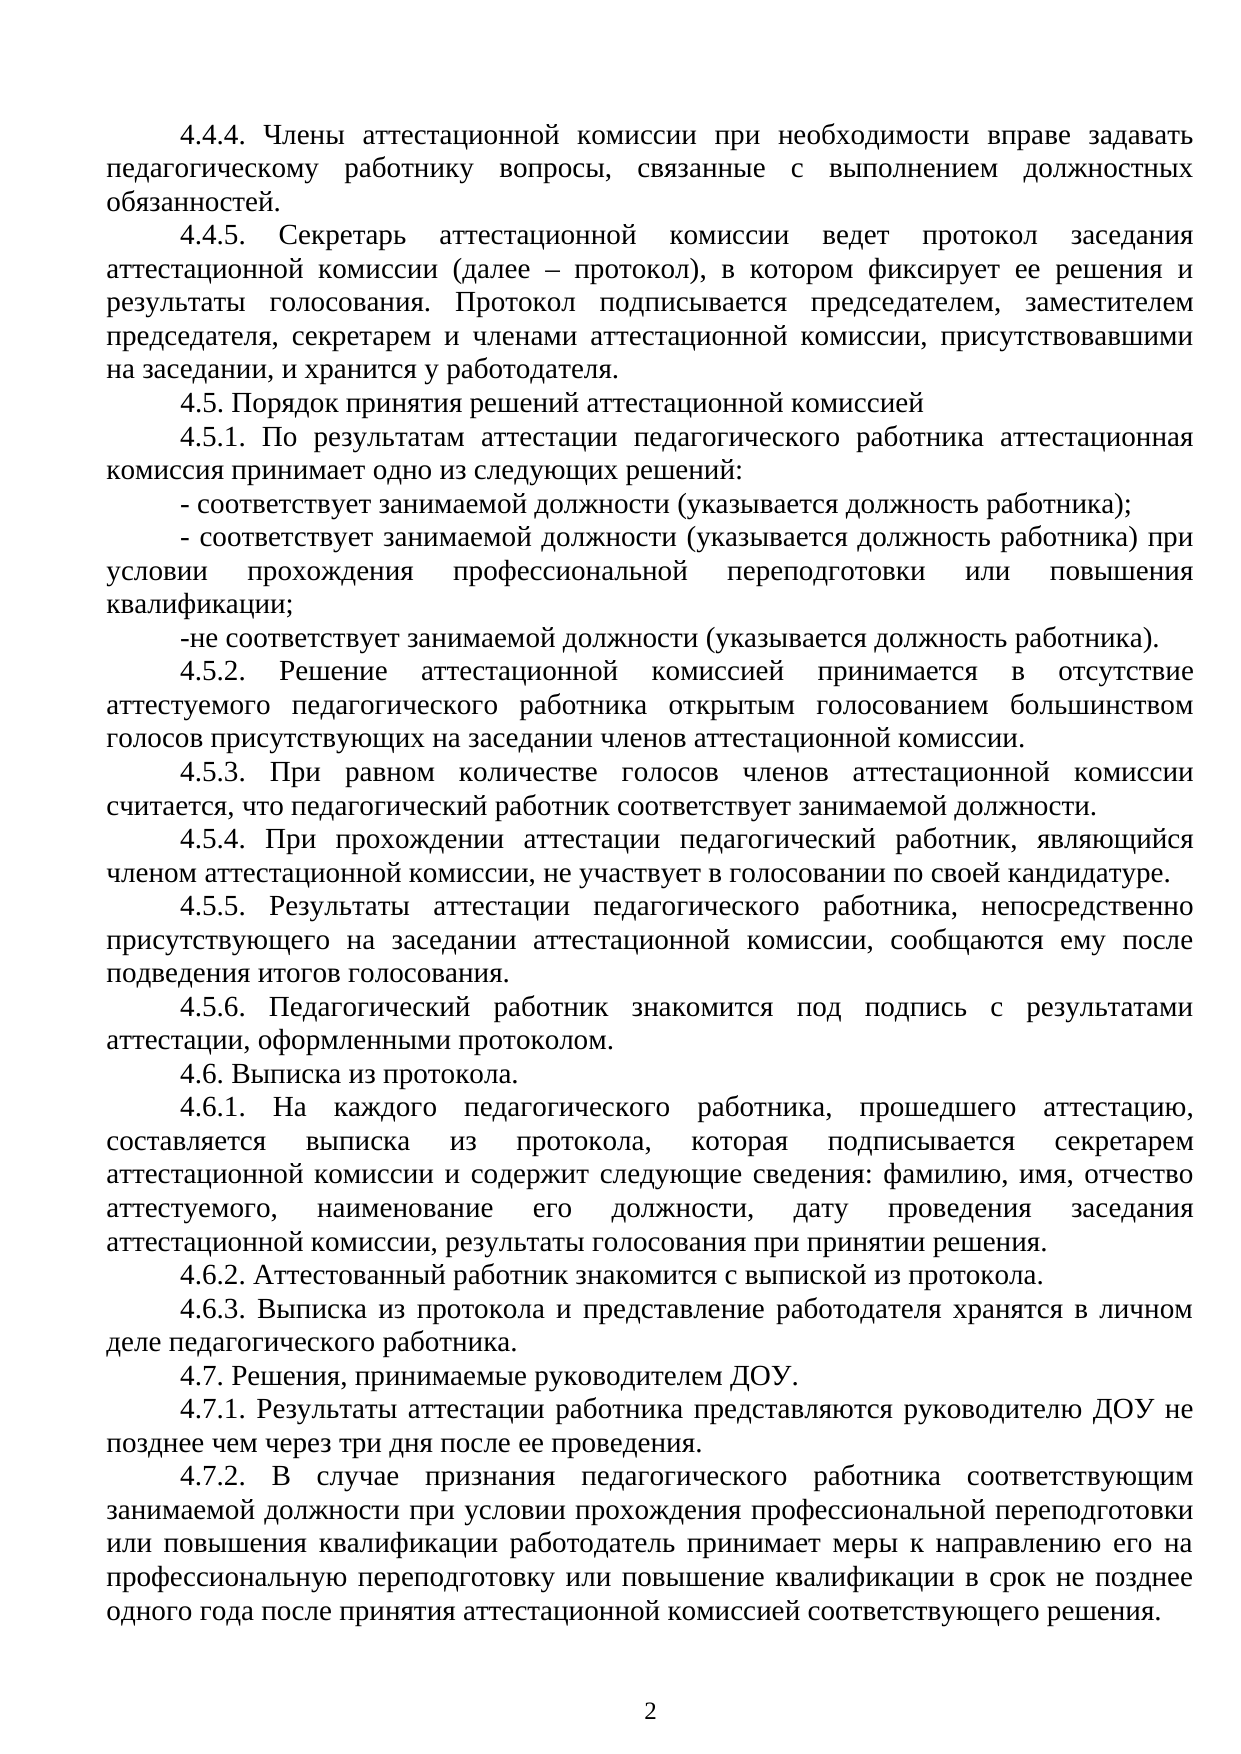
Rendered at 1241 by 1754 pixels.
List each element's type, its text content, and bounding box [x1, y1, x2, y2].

text 4.5.1. По результатам аттестации педагогического работника аттестационная комиссия принимает одно из следующих решений: [106, 419, 1194, 486]
text 4.7.1. Результаты аттестации работника представляются руководителю ДОУ не позднее чем через три дня после ее проведения. [106, 1391, 1194, 1458]
text 4.7.2. В случае признания педагогического работника соответствующим занимаемой должности при условии прохождения профессиональной переподготовки или повышения квалификации работодатель принимает меры к направлению его на профессиональную переподготовку или повышение квалификации в срок не позднее одного года после принятия аттестационной комиссией соответствующего решения. [106, 1458, 1194, 1626]
text - соответствует занимаемой должности (указывается должность работника) при условии прохождения профессиональной переподготовки или повышения квалификации; [106, 519, 1194, 620]
text 4.5.3. При равном количестве голосов членов аттестационной комиссии считается, что педагогический работник соответствует занимаемой должности. [106, 754, 1194, 821]
text 4.5. Порядок принятия решений аттестационной комиссией [106, 385, 1194, 419]
text 4.6.1. На каждого педагогического работника, прошедшего аттестацию, составляется выписка из протокола, которая подписывается секретарем аттестационной комиссии и содержит следующие сведения: фамилию, имя, отчество аттестуемого, наименование его должности, дату проведения заседания аттестационной комиссии, результаты голосования при принятии решения. [106, 1089, 1194, 1257]
text 4.6.2. Аттестованный работник знакомится с выпиской из протокола. [106, 1257, 1194, 1291]
text 4.4.5. Секретарь аттестационной комиссии ведет протокол заседания аттестационной комиссии (далее – протокол), в котором фиксирует ее решения и результаты голосования. Протокол подписывается председателем, заместителем председателя, секретарем и членами аттестационной комиссии, присутствовавшими на заседании, и хранится у работодателя. [106, 217, 1194, 385]
text -не соответствует занимаемой должности (указывается должность работника). [106, 620, 1194, 653]
text 4.4.4. Члены аттестационной комиссии при необходимости вправе задавать педагогическому работнику вопросы, связанные с выполнением должностных обязанностей. [106, 117, 1194, 217]
text 4.6. Выписка из протокола. [106, 1056, 1194, 1089]
text 4.7. Решения, принимаемые руководителем ДОУ. [106, 1358, 1194, 1391]
text - соответствует занимаемой должности (указывается должность работника); [106, 486, 1194, 519]
text 4.5.4. При прохождении аттестации педагогический работник, являющийся членом аттестационной комиссии, не участвует в голосовании по своей кандидатуре. [106, 821, 1194, 888]
text 4.5.2. Решение аттестационной комиссией принимается в отсутствие аттестуемого педагогического работника открытым голосованием большинством голосов присутствующих на заседании членов аттестационной комиссии. [106, 653, 1194, 754]
text 4.6.3. Выписка из протокола и представление работодателя хранятся в личном деле педагогического работника. [106, 1291, 1194, 1358]
text 4.5.5. Результаты аттестации педагогического работника, непосредственно присутствующего на заседании аттестационной комиссии, сообщаются ему после подведения итогов голосования. [106, 888, 1194, 989]
text 4.5.6. Педагогический работник знакомится под подпись с результатами аттестации, оформленными протоколом. [106, 989, 1194, 1056]
